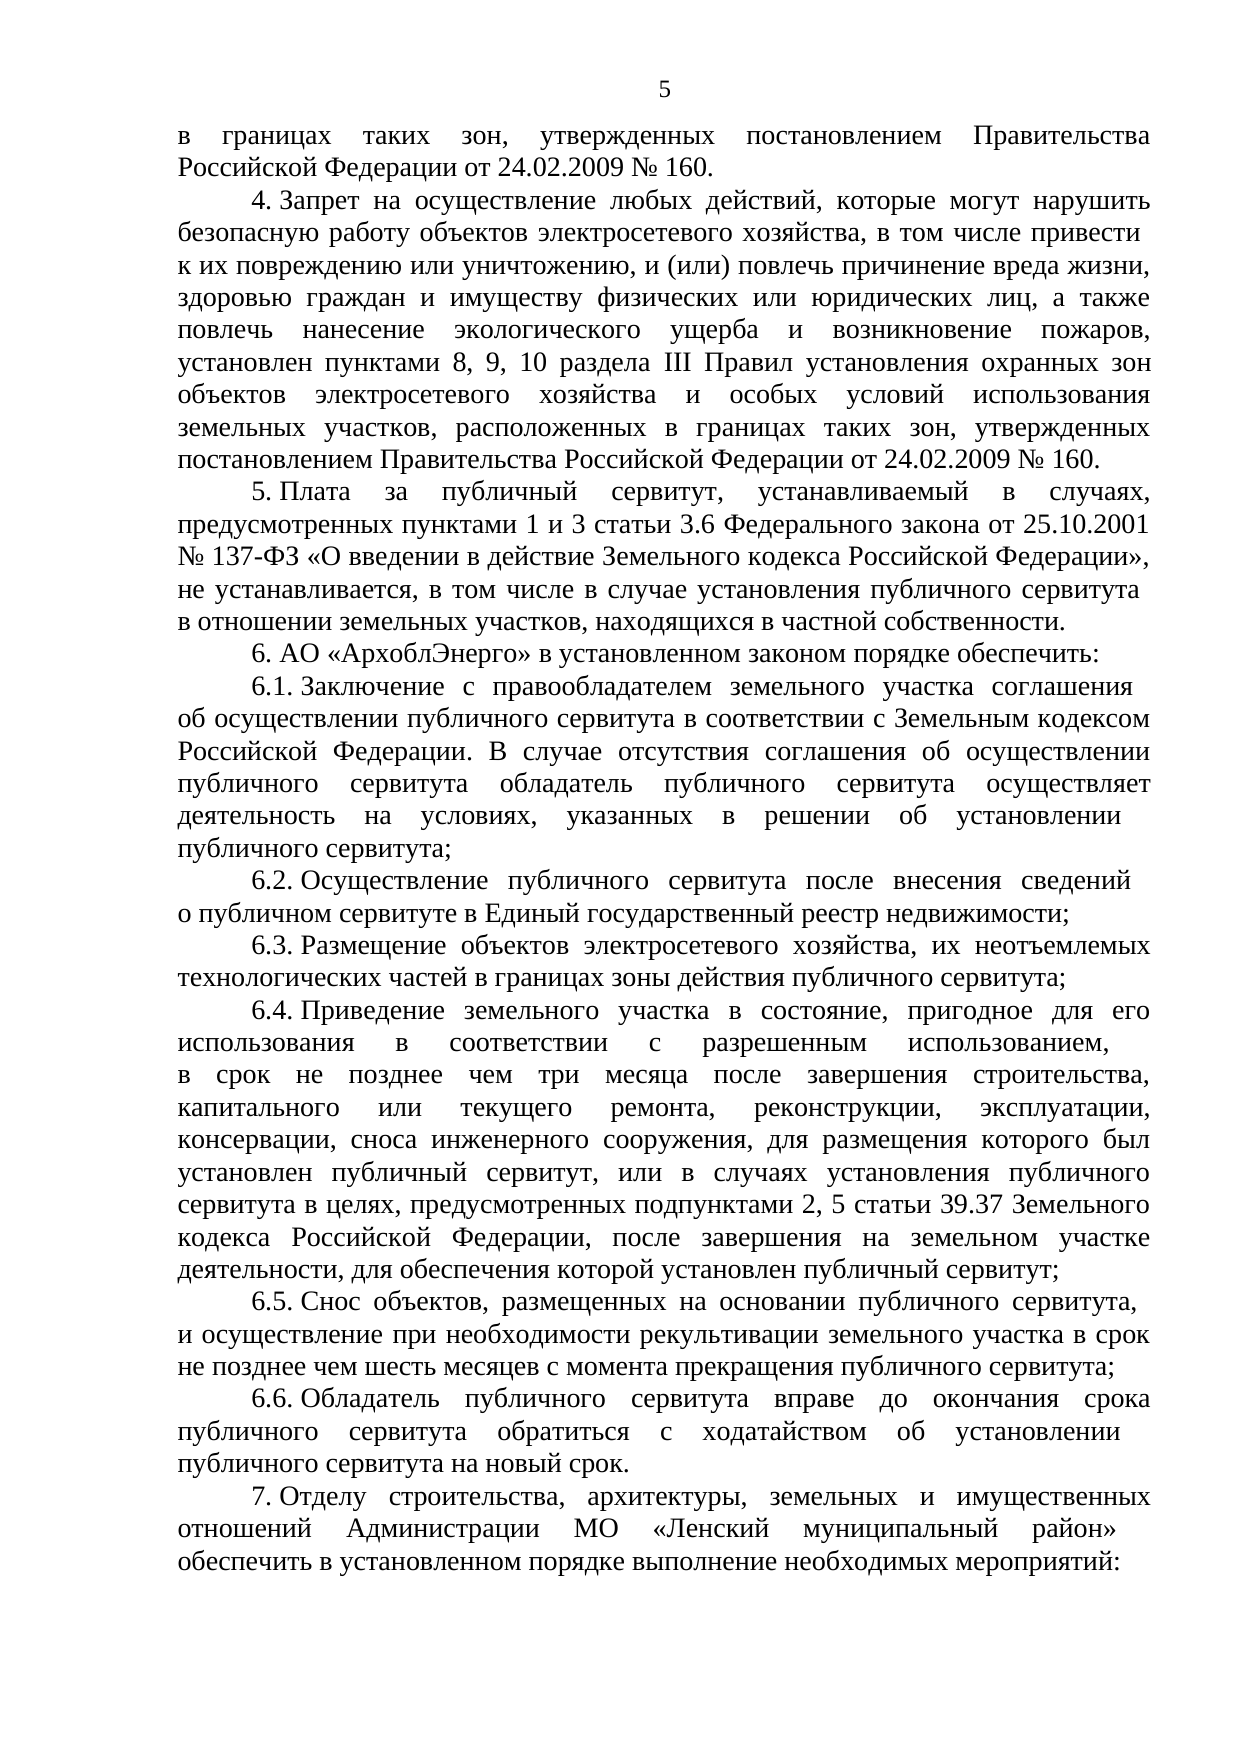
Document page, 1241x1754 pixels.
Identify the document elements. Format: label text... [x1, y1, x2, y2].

list Приведение земельного участка в состояние, пригодное для его использования в соответствии с разрешенным использованием, в срок не позднее чем три месяца после завершения строительства, капитального или текущего ремонта, реконструкции, эксплуатации, консервации, сноса инженерного сооружения, для размещения которого был установлен публичный сервитут, или в случаях установления публичного сервитута в целях, предусмотренных подпунктами 2, 5 статьи 39.37 Земельного кодекса Российской Федерации, после завершения на земельном участке деятельности, для обеспечения которой установлен публичный сервитут; [177, 993, 1152, 1284]
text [177, 118, 1152, 183]
list Размещение объектов электросетевого хозяйства, их неотъемлемых технологических частей в границах зоны действия публичного сервитута; [177, 928, 1152, 993]
list Отделу строительства, архитектуры, земельных и имущественных отношений Администрации МО «Ленский муниципальный район» обеспечить в установленном порядке выполнение необходимых мероприятий: [177, 1479, 1152, 1576]
list АО «АрхоблЭнерго» в установленном законом порядке обеспечить: [177, 636, 1152, 669]
list Запрет на осуществление любых действий, которые могут нарушить безопасную работу объектов электросетевого хозяйства, в том числе привести к их повреждению или уничтожению, и (или) повлечь причинение вреда жизни, здоровью граждан и имуществу физических или юридических лиц, а также повлечь нанесение экологического ущерба и возникновение пожаров, установлен пунктами 8, 9, 10 раздела III Правил установления охранных зон объектов электросетевого хозяйства и особых условий использования земельных участков, расположенных в границах таких зон, утвержденных постановлением Правительства Российской Федерации от 24.02.2009 № 160. [177, 183, 1152, 474]
list Осуществление публичного сервитута после внесения сведений о публичном сервитуте в Единый государственный реестр недвижимости; [177, 863, 1152, 928]
list Плата за публичный сервитут, устанавливаемый в случаях, предусмотренных пунктами 1 и 3 статьи 3.6 Федерального закона от 25.10.2001 № 137-ФЗ «О введении в действие Земельного кодекса Российской Федерации», не устанавливается, в том числе в случае установления публичного сервитута в отношении земельных участков, находящихся в частной собственности. [177, 474, 1152, 636]
list Заключение с правообладателем земельного участка соглашения об осуществлении публичного сервитута в соответствии с Земельным кодексом Российской Федерации. В случае отсутствия соглашения об осуществлении публичного сервитута обладатель публичного сервитута осуществляет деятельность на условиях, указанных в решении об установлении публичного сервитута; [177, 669, 1152, 863]
list Обладатель публичного сервитута вправе до окончания срока публичного сервитута обратиться с ходатайством об установлении публичного сервитута на новый срок. [177, 1382, 1152, 1479]
list Снос объектов, размещенных на основании публичного сервитута, и осуществление при необходимости рекультивации земельного участка в срок не позднее чем шесть месяцев с момента прекращения публичного сервитута; [177, 1284, 1152, 1382]
